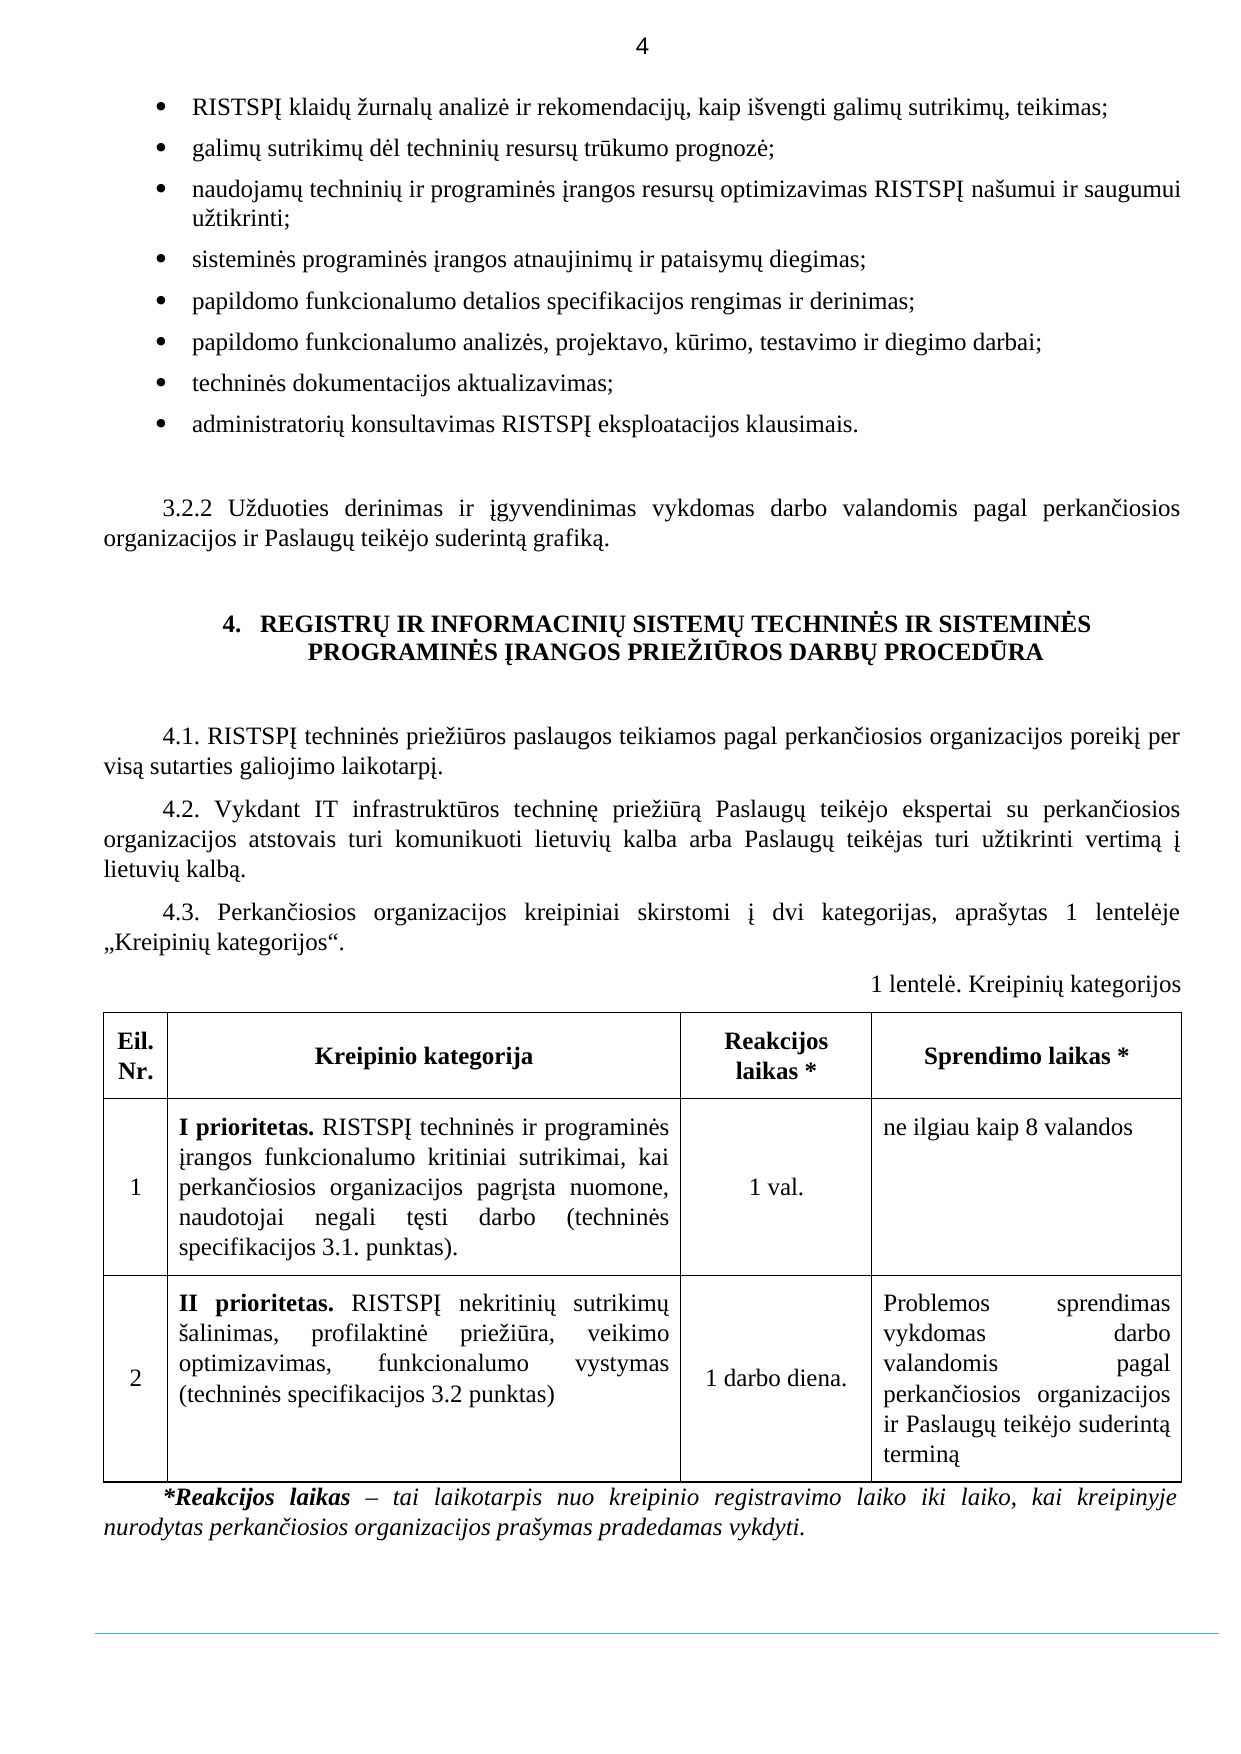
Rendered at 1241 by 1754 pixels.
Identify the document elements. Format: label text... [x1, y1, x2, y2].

list papildomo funkcionalumo analizės, projektavo, kūrimo, testavimo ir diegimo darbai; [157, 327, 1181, 356]
list administratorių konsultavimas RISTSPĮ eksploatacijos klausimais. [157, 409, 1181, 438]
text 4.3. Perkančiosios organizacijos kreipiniai skirstomi į dvi kategorijas, aprašytas 1 lentelėje „Kreipinių kategorijos“. [103, 897, 1181, 956]
list galimų sutrikimų dėl techninių resursų trūkumo prognozė; [157, 133, 1181, 162]
list techninės dokumentacijos aktualizavimas; [157, 368, 1181, 397]
text 4.1. RISTSPĮ techninės priežiūros paslaugos teikiamos pagal perkančiosios organizacijos poreikį per visą sutarties galiojimo laikotarpį. [103, 721, 1181, 780]
table_header Sprendimo laikas * [872, 1013, 1181, 1098]
table_cell I prioritetas. RISTSPĮ techninės ir programinės įrangos funkcionalumo kritiniai sutrikimai, kai perkančiosios organizacijos pagrįsta nuomone, naudotojai negali tęsti darbo (techninės specifikacijos 3.1. punktas). [168, 1099, 680, 1275]
table_header Reakcijos laikas * [681, 1013, 871, 1098]
table_cell II prioritetas. RISTSPĮ nekritinių sutrikimų šalinimas, profilaktinė priežiūra, veikimo optimizavimas, funkcionalumo vystymas (techninės specifikacijos 3.2 punktas) [168, 1276, 680, 1481]
table_cell Problemos sprendimas vykdomas darbo valandomis pagal perkančiosios organizacijos ir Paslaugų teikėjo suderintą terminą [872, 1276, 1181, 1481]
list naudojamų techninių ir programinės įrangos resursų optimizavimas RISTSPĮ našumui ir saugumui užtikrinti; [157, 174, 1181, 232]
list RISTSPĮ klaidų žurnalų analizė ir rekomendacijų, kaip išvengti galimų sutrikimų, teikimas; [157, 92, 1181, 121]
text 1 lentelė. Kreipinių kategorijos [723, 969, 1181, 998]
list sisteminės programinės įrangos atnaujinimų ir pataisymų diegimas; [157, 244, 1181, 273]
table_cell 1 val. [681, 1099, 871, 1275]
list papildomo funkcionalumo detalios specifikacijos rengimas ir derinimas; [157, 286, 1181, 314]
text 4.2. Vykdant IT infrastruktūros techninę priežiūrą Paslaugų teikėjo ekspertai su perkančiosios organizacijos atstovais turi komunikuoti lietuvių kalba arba Paslaugų teikėjas turi užtikrinti vertimą į lietuvių kalbą. [103, 794, 1181, 883]
table_header Kreipinio kategorija [168, 1013, 680, 1098]
table_cell 2 [104, 1276, 167, 1481]
table_cell ne ilgiau kaip 8 valandos [872, 1099, 1181, 1275]
table_cell 1 darbo diena. [681, 1276, 871, 1481]
table_header Eil. Nr. [104, 1013, 167, 1098]
list REGISTRŲ IR INFORMACINIŲ SISTEMŲ TECHNINĖS IR SISTEMINĖS PROGRAMINĖS ĮRANGOS PRIEŽIŪROS DARBŲ PROCEDŪRA [133, 609, 1181, 666]
text *Reakcijos laikas – tai laikotarpis nuo kreipinio registravimo laiko iki laiko, kai kreipinyje nurodytas perkančiosios organizacijos prašymas pradedamas vykdyti. [103, 1483, 1181, 1541]
table_cell 1 [104, 1099, 167, 1275]
text 3.2.2 Užduoties derinimas ir įgyvendinimas vykdomas darbo valandomis pagal perkančiosios organizacijos ir Paslaugų teikėjo suderintą grafiką. [103, 493, 1181, 552]
